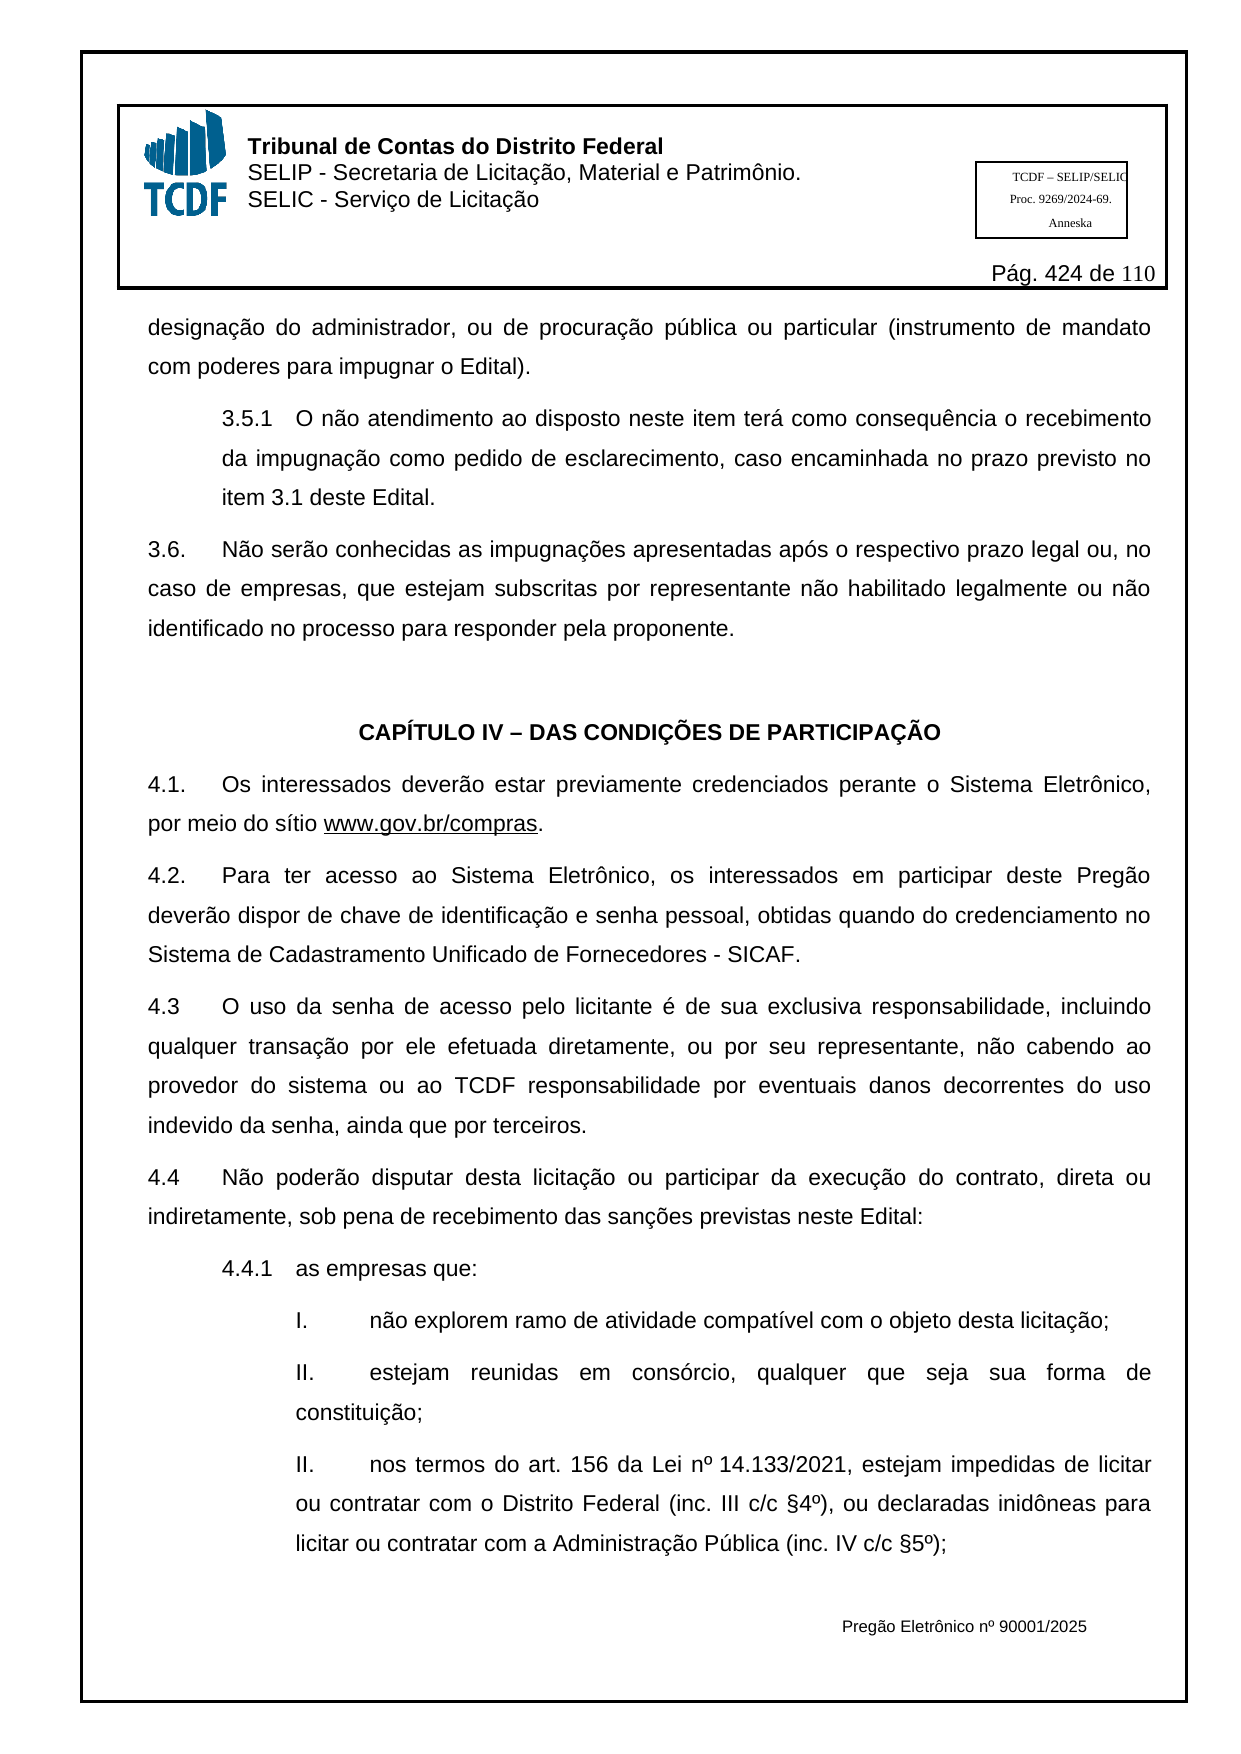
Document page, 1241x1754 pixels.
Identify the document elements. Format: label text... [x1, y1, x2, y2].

text II. estejam reunidas em consórcio, qualquer que seja sua forma de constituição; [295, 1359, 1152, 1425]
text 4.4.1 as empresas que: [222, 1255, 1152, 1281]
text I. não explorem ramo de atividade compatível com o objeto desta licitação; [295, 1307, 1152, 1333]
text 3.5.1 O não atendimento ao disposto neste item terá como consequência o recebimento da impugnação como pedido de esclarecimento, caso encaminhada no prazo previsto no item 3.1 deste Edital. [222, 405, 1152, 510]
text 4.3 O uso da senha de acesso pelo licitante é de sua exclusiva responsabilidade, incluindo qualquer transação por ele efetuada diretamente, ou por seu representante, não cabendo ao provedor do sistema ou ao TCDF responsabilidade por eventuais danos decorrentes do uso indevido da senha, ainda que por terceiros. [148, 993, 1152, 1138]
text II. nos termos do art. 156 da Lei nº 14.133/2021, estejam impedidas de licitar ou contratar com o Distrito Federal (inc. III c/c §4º), ou declaradas inidôneas para licitar ou contratar com a Administração Pública (inc. IV c/c §5º); [295, 1451, 1152, 1556]
text 4.1. Os interessados deverão estar previamente credenciados perante o Sistema Eletrônico, por meio do sítio www.gov.br/compras. [148, 771, 1152, 837]
picture [129, 107, 241, 218]
text 4.2. Para ter acesso ao Sistema Eletrônico, os interessados em participar deste Pregão deverão dispor de chave de identificação e senha pessoal, obtidas quando do credenciamento no Sistema de Cadastramento Unificado de Fornecedores - SICAF. [148, 862, 1152, 968]
text CAPÍTULO IV – DAS CONDIÇÕES DE PARTICIPAÇÃO [148, 719, 1152, 745]
text 3.6. Não serão conhecidas as impugnações apresentadas após o respectivo prazo legal ou, no caso de empresas, que estejam subscritas por representante não habilitado legalmente ou não identificado no processo para responder pela proponente. [148, 536, 1152, 641]
text 4.4 Não poderão disputar desta licitação ou participar da execução do contrato, direta ou indiretamente, sob pena de recebimento das sanções previstas neste Edital: [148, 1164, 1152, 1229]
